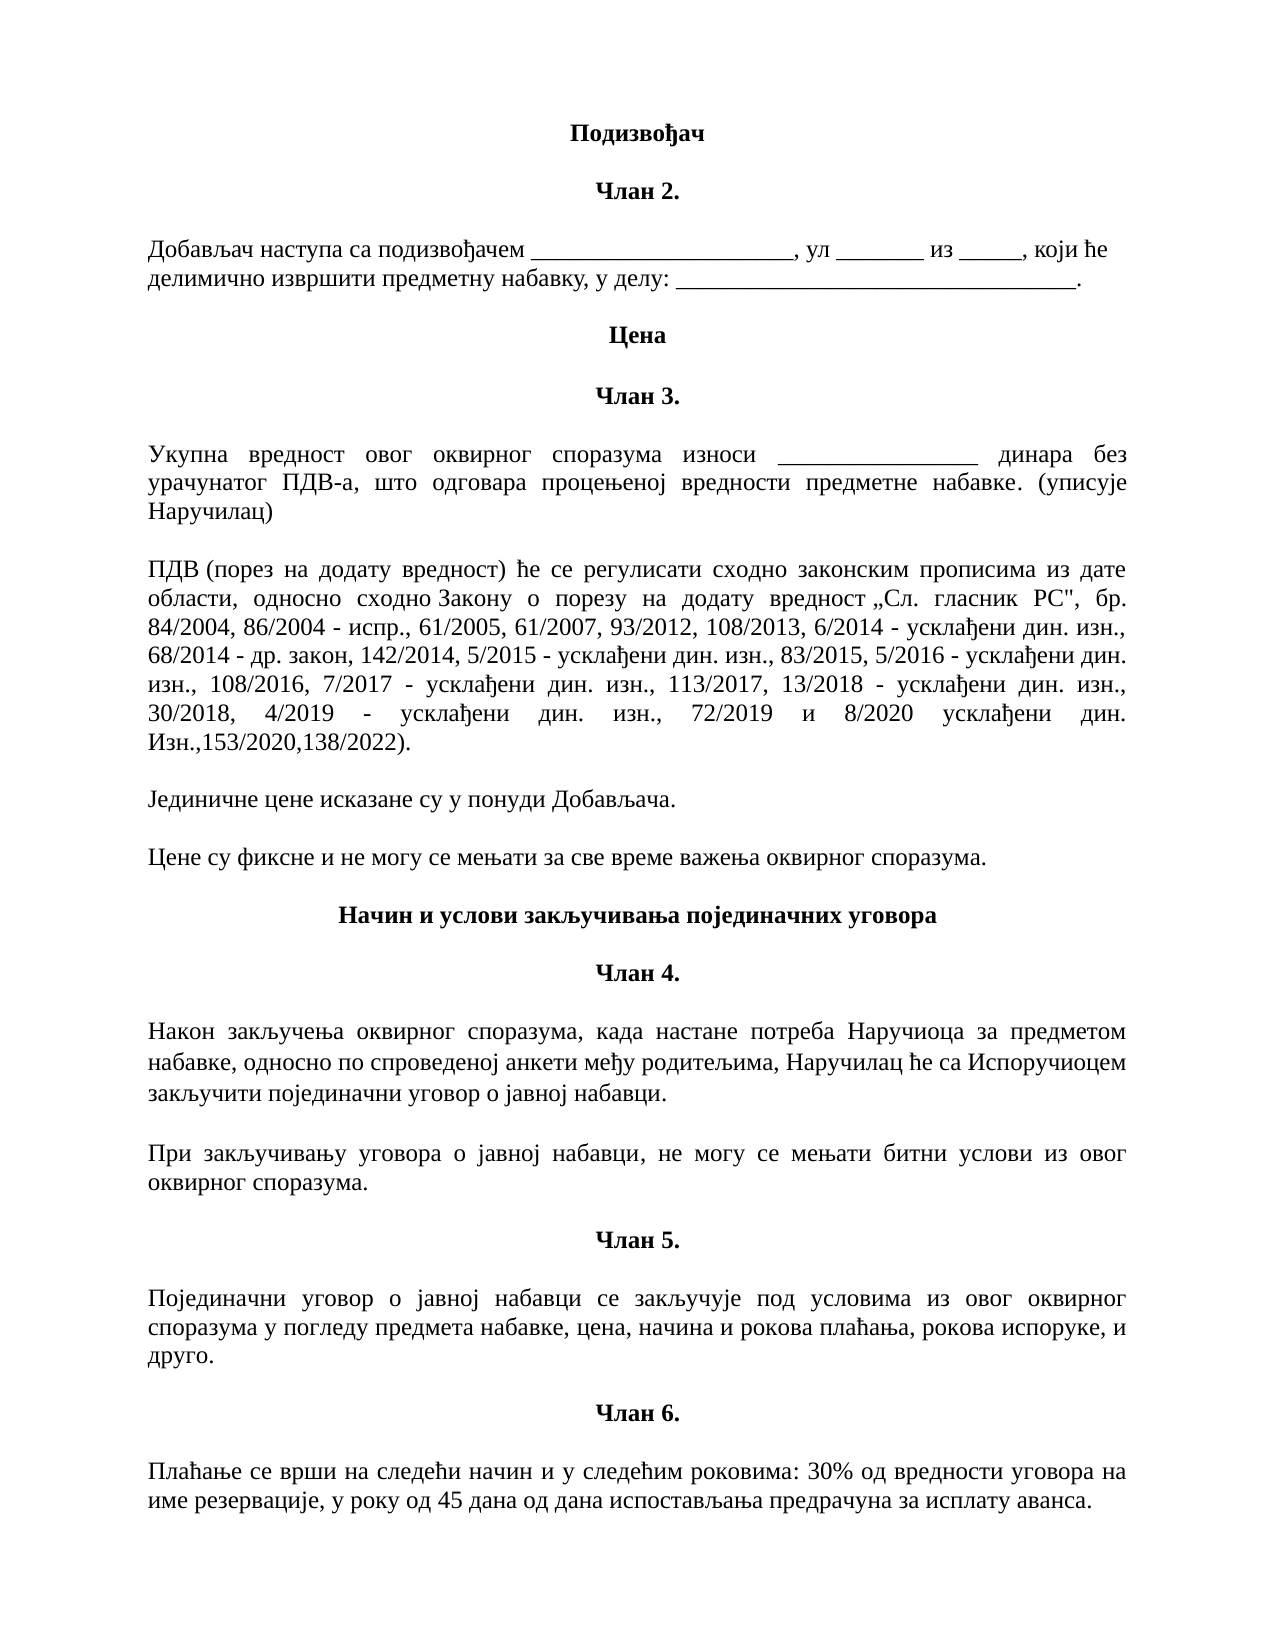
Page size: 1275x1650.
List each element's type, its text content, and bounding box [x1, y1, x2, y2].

text Добављач наступа са подизвођачем _____________________, ул _______ из _____, који ће делимично извршити предметну набавку, у делу: ________________________________. [148, 234, 1127, 291]
text При закључивању уговора о јавној набавци, не могу се мењати битни услови из овог оквирног споразума. [148, 1138, 1127, 1196]
text Члан 4. [148, 958, 1127, 987]
text Појединачни уговор о јавној набавци се закључује под условима из овог оквирног споразума у погледу предмета набавке, цена, начина и рокова плаћања, рокова испоруке, и друго. [148, 1283, 1127, 1369]
text Укупна вредност овог оквирног споразума износи ________________ динара без урачунатог ПДВ-а, што одговара процењеној вредности предметне набавке. (уписује Наручилац) [148, 439, 1127, 525]
text Члан 3. [148, 381, 1127, 409]
text Подизвођач [148, 118, 1127, 147]
text Члан 6. [148, 1398, 1127, 1427]
text Плаћање се врши на следећи начин и у следећим роковима: 30% од вредности уговора на име резервације, у року од 45 дана од дана испостављања предрачуна за исплату аванса. [148, 1456, 1127, 1514]
text Члан 5. [148, 1225, 1127, 1254]
text Цена [148, 321, 1127, 349]
text Начин и услови закључивања појединачних уговора [148, 900, 1127, 929]
text Јединичне цене исказане су у понуди Добављача. [148, 784, 1127, 813]
text Цене су фиксне и не могу се мењати за све време важења оквирног споразума. [148, 842, 1127, 871]
text Након закључења оквирног споразума, када настане потреба Наручиоца за предметом набавке, односно по спроведеној анкети међу родитељима, Наручилац ће са Испоручиоцем закључити појединачни уговор о јавној набавци. [148, 1016, 1127, 1107]
text ПДВ (порез на додату вредност) ће се регулисати сходно законским прописима из дате области, односно сходно Закону о порезу на додату вредност „Сл. гласник РС", бр. 84/2004, 86/2004 - испр., 61/2005, 61/2007, 93/2012, 108/2013, 6/2014 - усклађени дин. изн., 68/2014 - др. закон, 142/2014, 5/2015 - усклађени дин. изн., 83/2015, 5/2016 - усклађени дин. изн., 108/2016, 7/2017 - усклађени дин. изн., 113/2017, 13/2018 - усклађени дин. изн., 30/2018, 4/2019 - усклађени дин. изн., 72/2019 и 8/2020 усклађени дин. Изн.,153/2020,138/2022). [148, 554, 1127, 755]
text Члан 2. [148, 176, 1127, 205]
